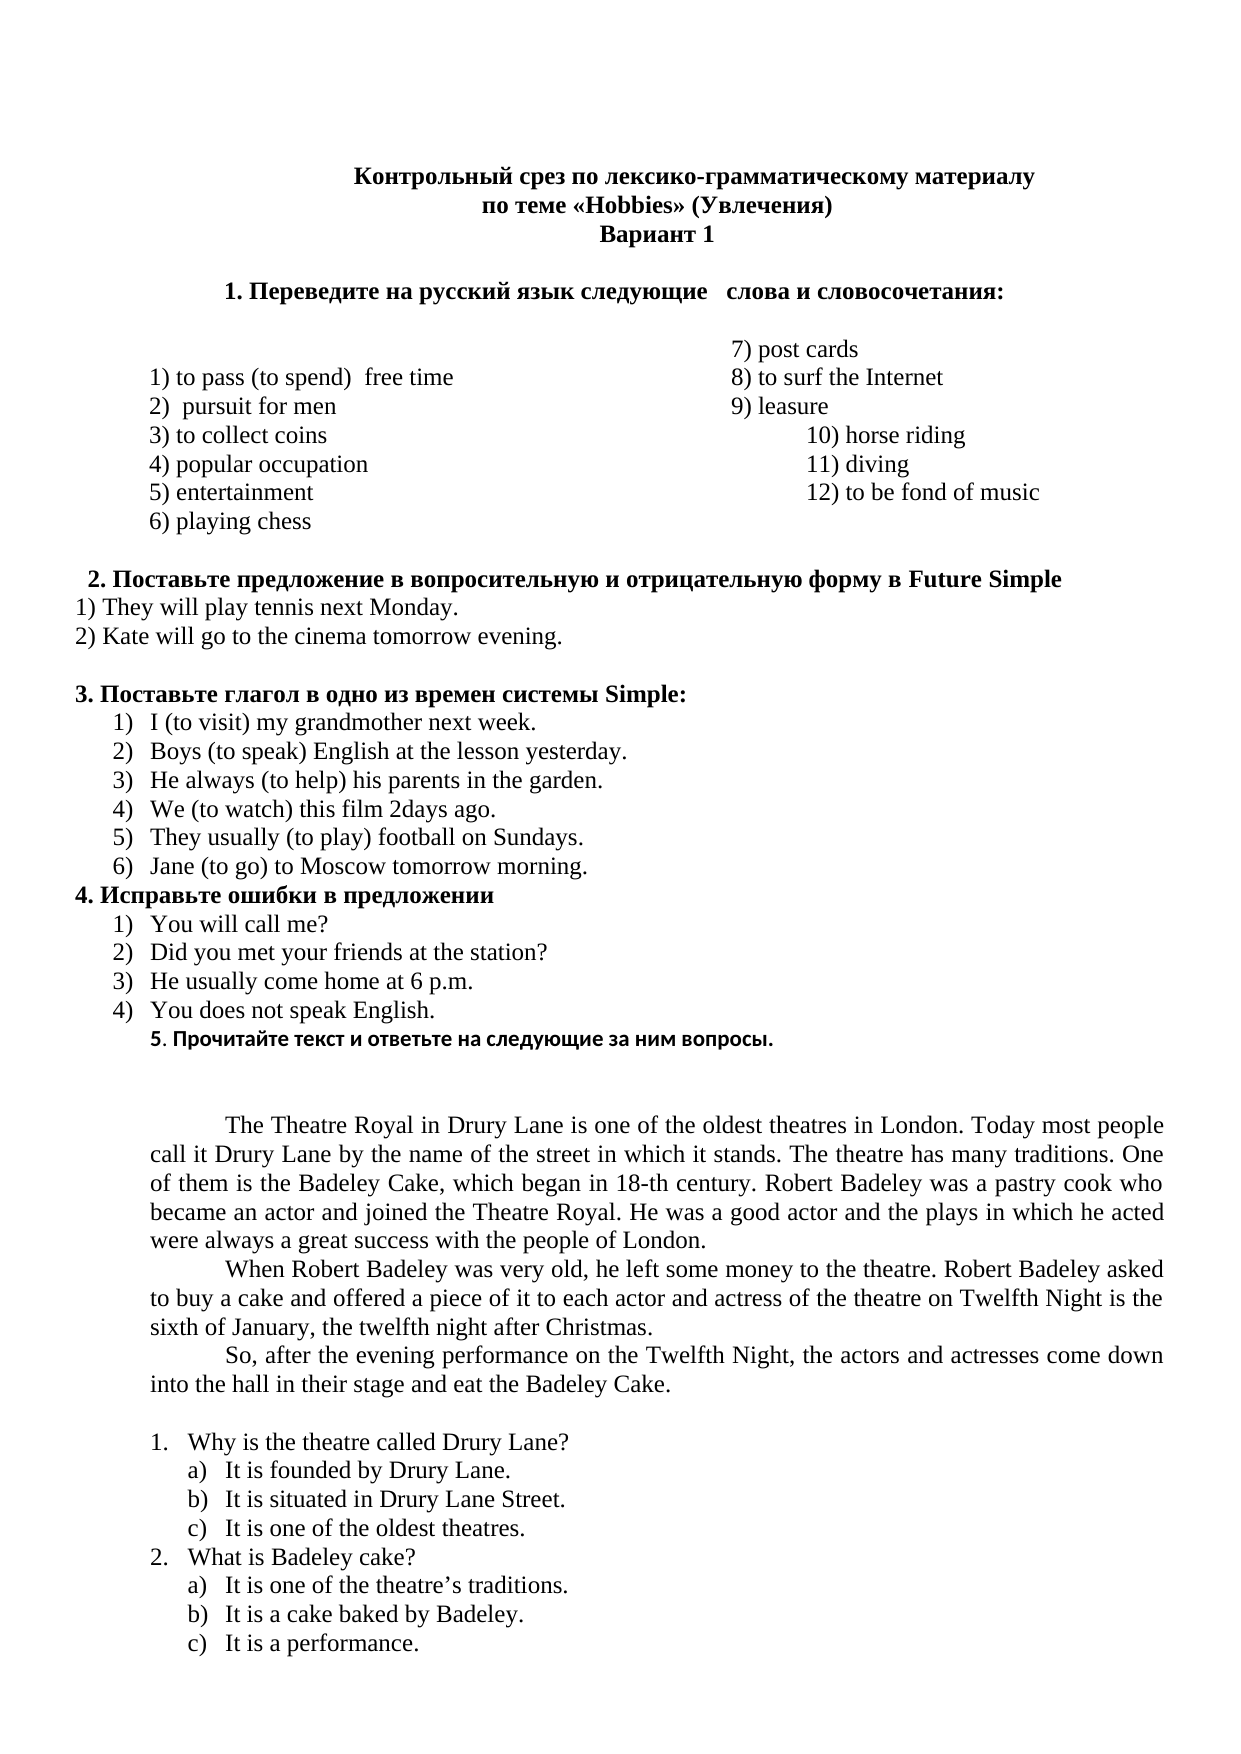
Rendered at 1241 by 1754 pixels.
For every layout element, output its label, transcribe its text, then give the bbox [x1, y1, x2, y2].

list It is a performance. [187, 1628, 1165, 1657]
list Jane (to go) to Moscow tomorrow morning. [112, 851, 1165, 880]
text 3. Поставьте глагол в одно из времен системы Simple: [75, 679, 1165, 707]
text 11) diving [732, 449, 1165, 477]
list It is situated in Drury Lane Street. [187, 1484, 1165, 1513]
list You will call me? [112, 909, 1165, 937]
list We (to watch) this film 2days ago. [112, 794, 1165, 822]
text 12) to be fond of music [732, 477, 1165, 506]
list It is one of the theatre’s traditions. [187, 1570, 1165, 1599]
list He always (to help) his parents in the garden. [112, 765, 1165, 794]
list 4) popular occupation [75, 449, 583, 477]
list It is one of the oldest theatres. [187, 1513, 1165, 1542]
list 6) playing chess [75, 506, 583, 535]
list It is founded by Drury Lane. [187, 1455, 1165, 1484]
list 9) leasure [657, 391, 1165, 420]
list He usually come home at 6 p.m. [112, 966, 1165, 995]
list 1) to pass (to spend) free time [75, 362, 583, 391]
list You does not speak English. [112, 995, 1165, 1024]
list 3) to collect coins [75, 420, 583, 449]
text 10) horse riding [732, 420, 1165, 449]
list They usually (to play) football on Sundays. [112, 822, 1165, 851]
text The Theatre Royal in Drury Lane is one of the oldest theatres in London. Today most people call it Drury Lane by the name of the street in which it stands. The theatre has many traditions. One of them is the Badeley Cake, which began in 18-th century. Robert Badeley was a pastry cook who became an actor and joined the Theatre Royal. He was a good actor and the plays in which he acted were always a great success with the people of London. [150, 1110, 1165, 1254]
text 1) They will play tennis next Monday. [75, 592, 1165, 621]
text Контрольный срез по лексико-грамматическому материалу [150, 161, 1165, 190]
list Boys (to speak) English at the lesson yesterday. [112, 736, 1165, 765]
list It is a cake baked by Badeley. [187, 1599, 1165, 1628]
list Did you met your friends at the station? [112, 937, 1165, 966]
list 7) post cards [657, 334, 1165, 362]
list Вариант 1 [75, 219, 1165, 247]
list 8) to surf the Internet [657, 362, 1165, 391]
list 2) pursuit for men [75, 391, 583, 420]
list 5) entertainment [75, 477, 583, 506]
list What is Badeley cake? [150, 1542, 1165, 1570]
text When Robert Badeley was very old, he left some money to the theatre. Robert Badeley asked to buy a cake and offered a piece of it to each actor and actress of the theatre on Twelfth Night is the sixth of January, the twelfth night after Christmas. [150, 1254, 1165, 1340]
text 4. Исправьте ошибки в предложении [75, 880, 1165, 909]
text 2) Kate will go to the cinema tomorrow evening. [75, 621, 1165, 650]
text So, after the evening performance on the Twelfth Night, the actors and actresses come down into the hall in their stage and eat the Badeley Cake. [150, 1340, 1165, 1398]
list I (to visit) my grandmother next week. [112, 707, 1165, 736]
list Why is the theatre called Drury Lane? [150, 1427, 1165, 1455]
text 1. Переведите на русский язык следующие слова и словосочетания: [150, 276, 1165, 305]
list по теме «Hobbies» (Увлечения) [75, 190, 1165, 219]
text 2. Поставьте предложение в вопросительную и отрицательную форму в Future Simple [75, 564, 1165, 592]
